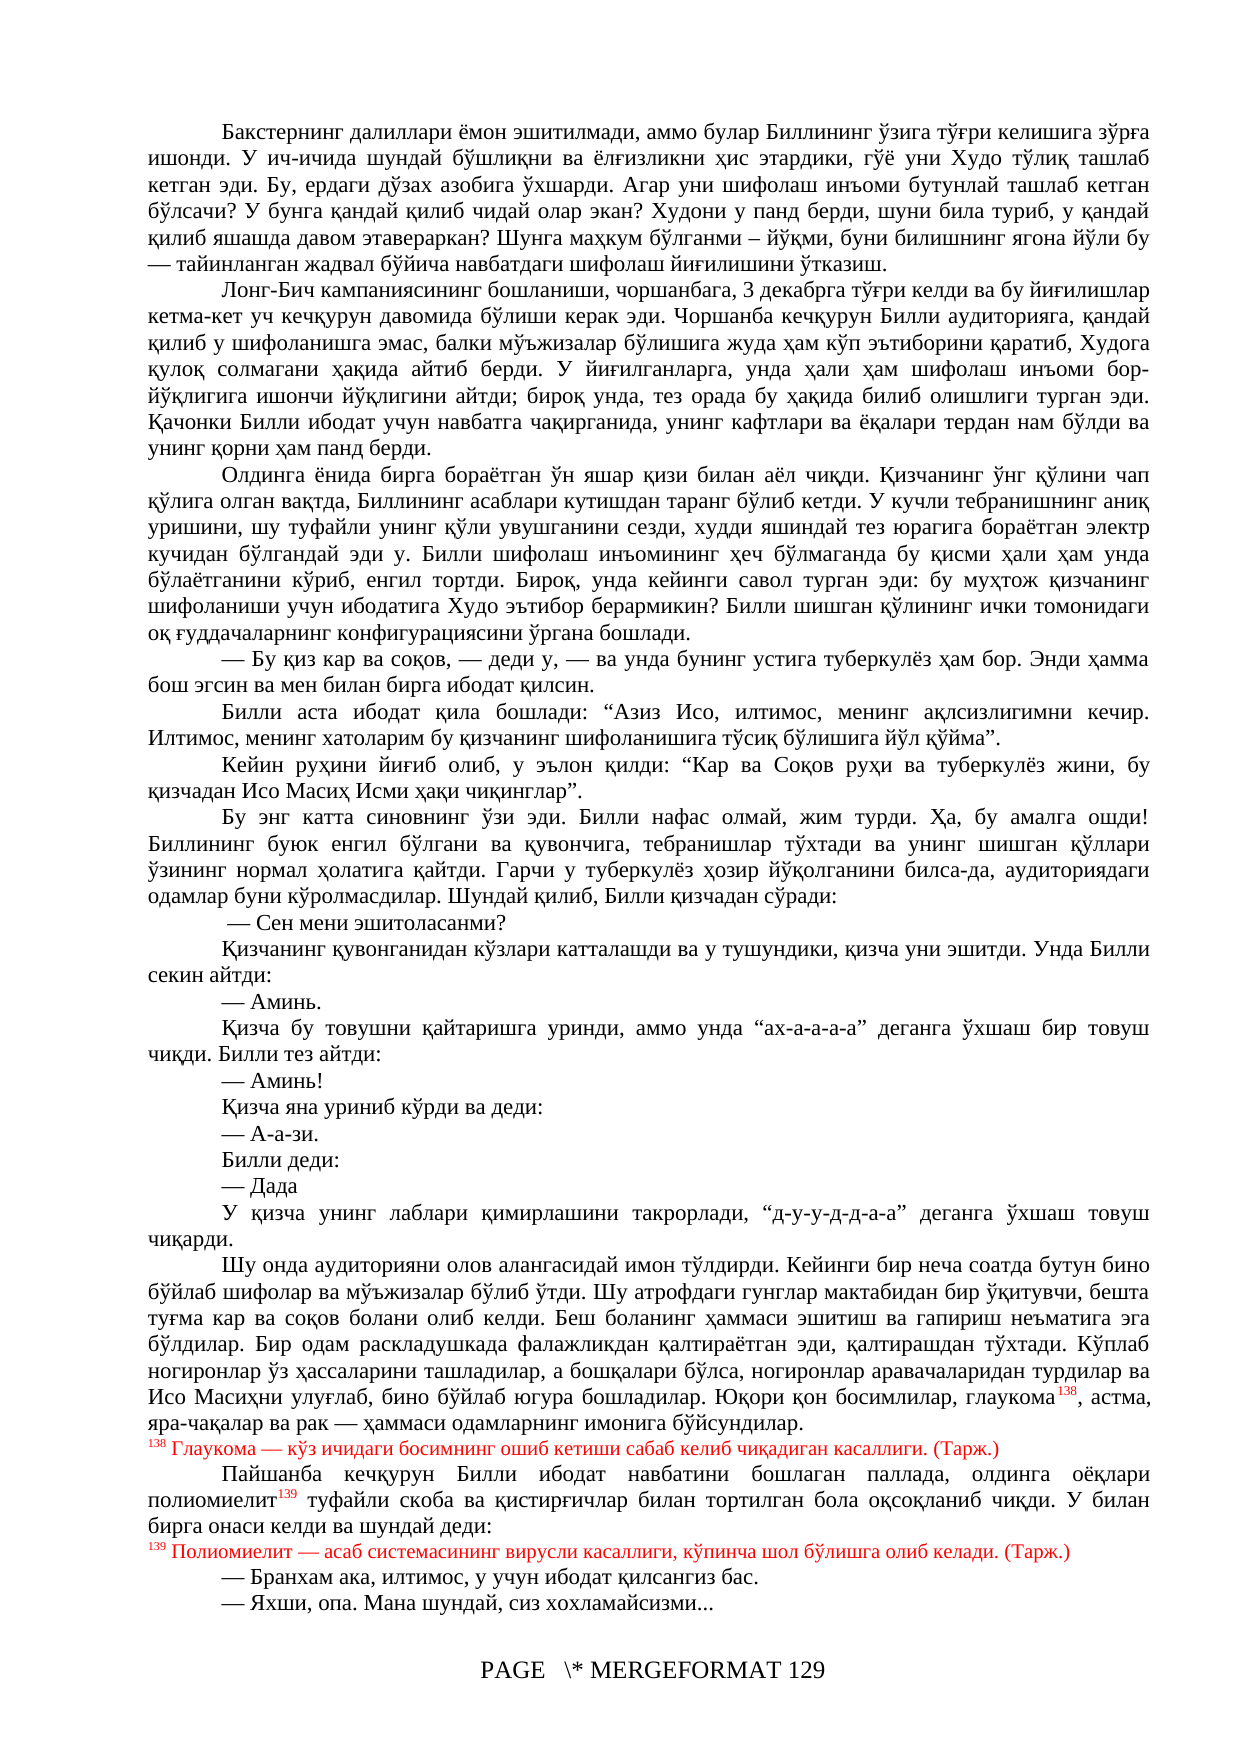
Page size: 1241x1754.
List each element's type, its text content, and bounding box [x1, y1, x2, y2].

text ― Сен мени эшитоласанми? [148, 909, 1152, 935]
text ― Аминь! [148, 1067, 1152, 1093]
text Кейин руҳини йиғиб олиб, у эълон қилди: “Кар ва Соқов руҳи ва туберкулёз жини, бу қизчадан Исо Масиҳ Исми ҳақи чиқинглар”. [148, 751, 1152, 803]
text ― Яхши, опа. Мана шундай, сиз хохламайсизми... [148, 1589, 1152, 1616]
text Қизча бу товушни қайтаришга уринди, аммо унда “ах-а-а-а-а” деганга ўхшаш бир товуш чиқди. Билли тез айтди: [148, 1014, 1152, 1067]
text Қизча яна уриниб кўрди ва деди: [148, 1093, 1152, 1119]
text Шу онда аудиторияни олов алангасидай имон тўлдирди. Кейинги бир неча соатда бутун бино бўйлаб шифолар ва мўъжизалар бўлиб ўтди. Шу атрофдаги гунглар мактабидан бир ўқитувчи, бешта туғма кар ва соқов болани олиб келди. Беш боланинг ҳаммаси эшитиш ва гапириш неъматига эга бўлдилар. Бир одам раскладушкада фалажликдан қалтираётган эди, қалтирашдан тўхтади. Кўплаб ногиронлар ўз ҳассаларини ташладилар, а бошқалари бўлса, ногиронлар аравачаларидан турдилар ва Исо Масиҳни улуғлаб, бино бўйлаб югура бошладилар. Юқори қон босимлилар, глаукома138, астма, яра-чақалар ва рак ― ҳаммаси одамларнинг имонига бўйсундилар. [148, 1251, 1152, 1436]
text ― А-а-зи. [148, 1119, 1152, 1146]
text Бакстернинг далиллари ёмон эшитилмади, аммо булар Биллининг ўзига тўғри келишига зўрға ишонди. У ич-ичида шундай бўшлиқни ва ёлғизликни ҳис этардики, гўё уни Худо тўлиқ ташлаб кетган эди. Бу, ердаги дўзах азобига ўхшарди. Агар уни шифолаш инъоми бутунлай ташлаб кетган бўлсачи? У бунга қандай қилиб чидай олар экан? Худони у панд берди, шуни била туриб, у қандай қилиб яшашда давом этавераркан? Шунга маҳкум бўлганми – йўқми, буни билишнинг ягона йўли бу ― тайинланган жадвал бўйича навбатдаги шифолаш йиғилишини ўтказиш. [148, 118, 1152, 276]
text У қизча унинг лаблари қимирлашини такрорлади, “д-у-у-д-д-а-а” деганга ўхшаш товуш чиқарди. [148, 1199, 1152, 1251]
text ― Аминь. [148, 988, 1152, 1014]
text Билли аста ибодат қила бошлади: “Азиз Исо, илтимос, менинг ақлсизлигимни кечир. Илтимос, менинг хатоларим бу қизчанинг шифоланишига тўсиқ бўлишига йўл қўйма”. [148, 698, 1152, 751]
text Бу энг катта синовнинг ўзи эди. Билли нафас олмай, жим турди. Ҳа, бу амалга ошди! Биллининг буюк енгил бўлгани ва қувончига, тебранишлар тўхтади ва унинг шишган қўллари ўзининг нормал ҳолатига қайтди. Гарчи у туберкулёз ҳозир йўқолганини билса-да, аудиториядаги одамлар буни кўролмасдилар. Шундай қилиб, Билли қизчадан сўради: [148, 803, 1152, 909]
text 139 Полиомиелит ― асаб системасининг вирусли касаллиги, кўпинча шол бўлишга олиб келади. (Тарж.) [148, 1539, 1152, 1563]
text ― Дада [148, 1172, 1152, 1199]
text Лонг-Бич кампаниясининг бошланиши, чоршанбага, 3 декабрга тўғри келди ва бу йиғилишлар кетма-кет уч кечқурун давомида бўлиши керак эди. Чоршанба кечқурун Билли аудиторияга, қандай қилиб у шифоланишга эмас, балки мўъжизалар бўлишига жуда ҳам кўп эътиборини қаратиб, Худога қулоқ солмагани ҳақида айтиб берди. У йиғилганларга, унда ҳали ҳам шифолаш инъоми бор-йўқлигига ишончи йўқлигини айтди; бироқ унда, тез орада бу ҳақида билиб олишлиги турган эди. Қачонки Билли ибодат учун навбатга чақирганида, унинг кафтлари ва ёқалари тердан нам бўлди ва унинг қорни ҳам панд берди. [148, 276, 1152, 461]
text 138 Глаукома ― кўз ичидаги босимнинг ошиб кетиши сабаб келиб чиқадиган касаллиги. (Тарж.) [148, 1436, 1152, 1460]
text Пайшанба кечқурун Билли ибодат навбатини бошлаган паллада, олдинга оёқлари полиомиелит139 туфайли скоба ва қистирғичлар билан тортилган бола оқсоқланиб чиқди. У билан бирга онаси келди ва шундай деди: [148, 1460, 1152, 1539]
text Билли деди: [148, 1146, 1152, 1172]
text ― Бранхам ака, илтимос, у учун ибодат қилсангиз бас. [148, 1563, 1152, 1589]
text Қизчанинг қувонганидан кўзлари катталашди ва у тушундики, қизча уни эшитди. Унда Билли секин айтди: [148, 935, 1152, 988]
text ― Бу қиз кар ва соқов, ― деди у, ― ва унда бунинг устига туберкулёз ҳам бор. Энди ҳамма бош эгсин ва мен билан бирга ибодат қилсин. [148, 645, 1152, 698]
text Олдинга ёнида бирга бораётган ўн яшар қизи билан аёл чиқди. Қизчанинг ўнг қўлини чап қўлига олган вақтда, Биллининг асаблари кутишдан таранг бўлиб кетди. У кучли тебранишнинг аниқ уришини, шу туфайли унинг қўли увушганини сезди, худди яшиндай тез юрагига бораётган электр кучидан бўлгандай эди у. Билли шифолаш инъомининг ҳеч бўлмаганда бу қисми ҳали ҳам унда бўлаётганини кўриб, енгил тортди. Бироқ, унда кейинги савол турган эди: бу муҳтож қизчанинг шифоланиши учун ибодатига Худо эътибор берармикин? Билли шишган қўлининг ички томонидаги оқ ғуддачаларнинг конфигурациясини ўргана бошлади. [148, 461, 1152, 645]
